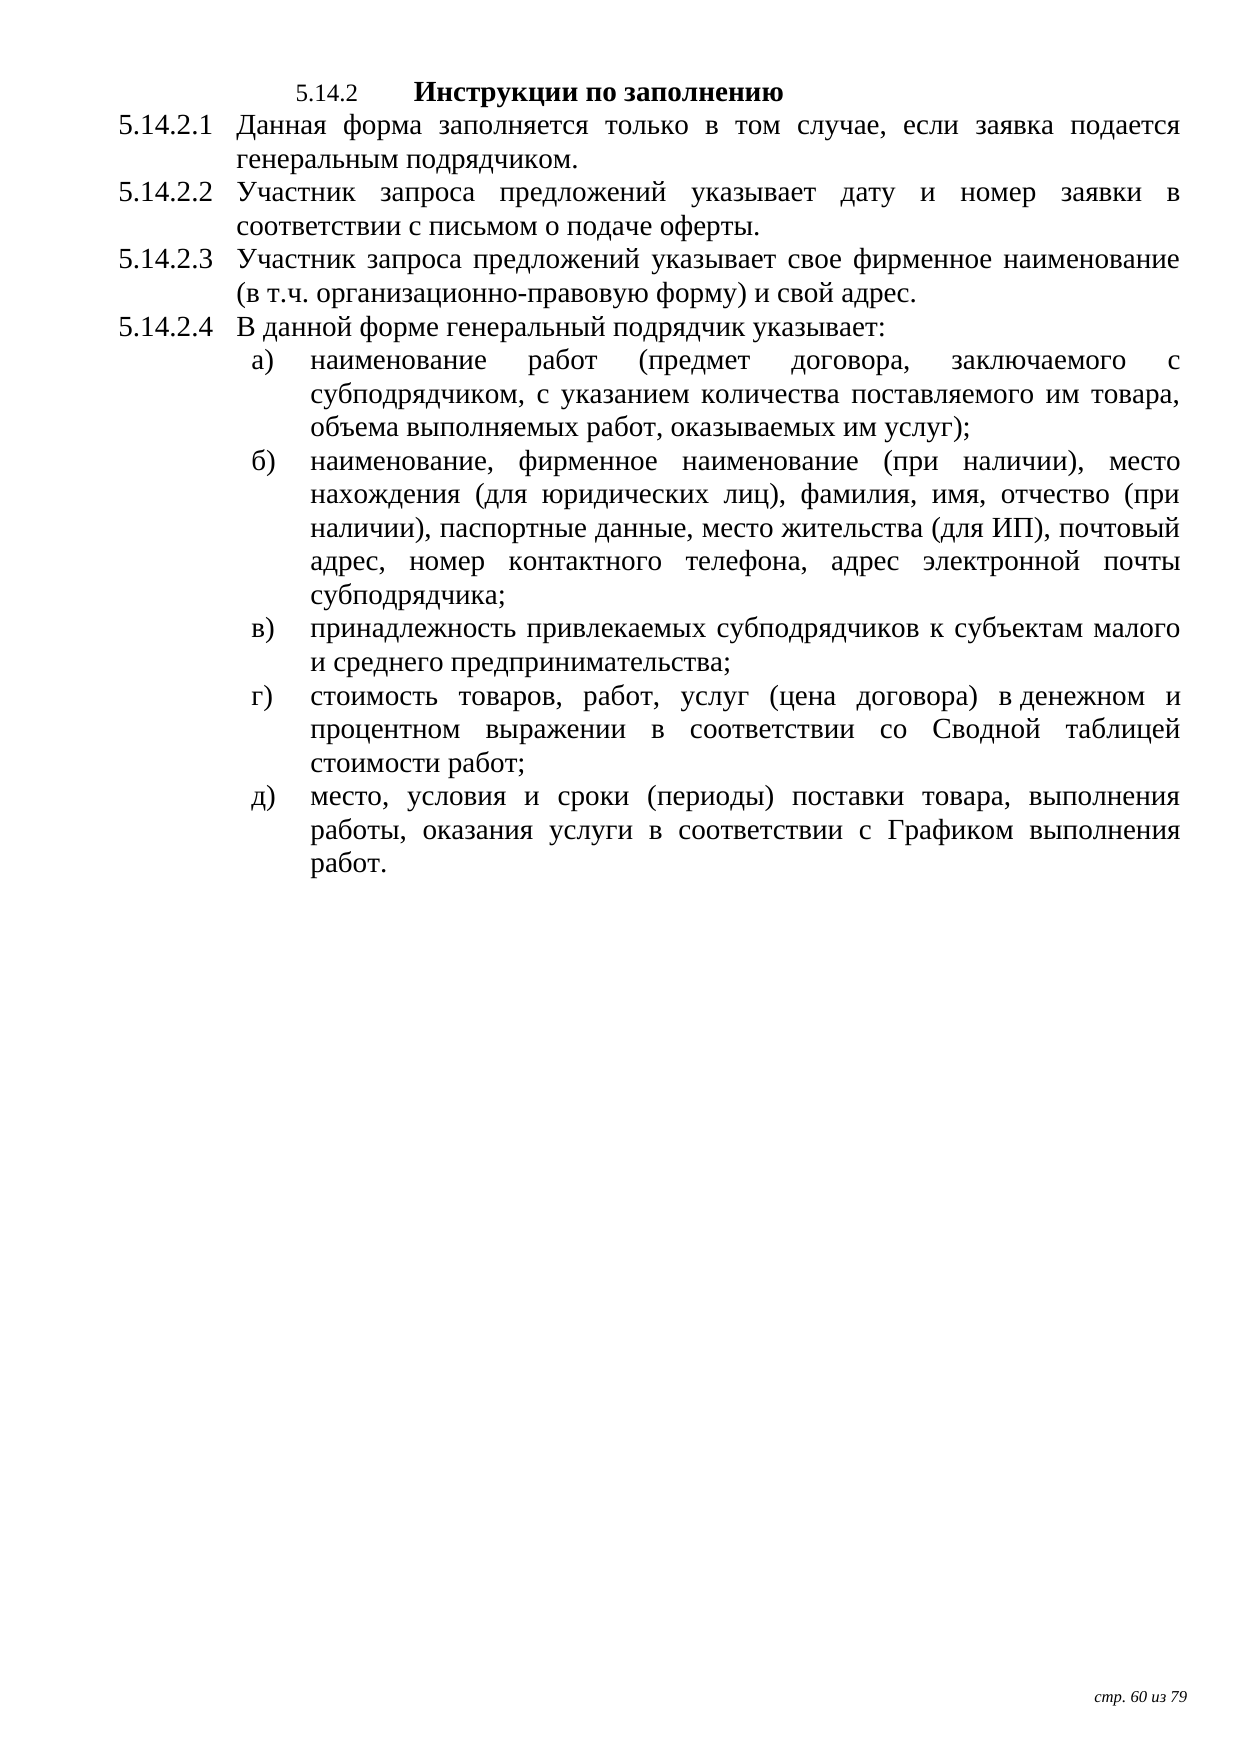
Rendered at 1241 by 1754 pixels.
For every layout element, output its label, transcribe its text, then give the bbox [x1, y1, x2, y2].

text Участник запроса предложений указывает свое фирменное наименование (в т.ч. организационно-правовую форму) и свой адрес. [118, 242, 1181, 309]
text место, условия и сроки (периоды) поставки товара, выполнения работы, оказания услуги в соответствии с Графиком выполнения работ. [251, 778, 1181, 879]
text Данная форма заполняется только в том случае, если заявка подается генеральным подрядчиком. [118, 107, 1181, 174]
text принадлежность привлекаемых субподрядчиков к субъектам малого и среднего предпринимательства; [251, 611, 1181, 678]
text наименование, фирменное наименование (при наличии), место нахождения (для юридических лиц), фамилия, имя, отчество (при наличии), паспортные данные, место жительства (для ИП), почтовый адрес, номер контактного телефона, адрес электронной почты субподрядчика; [251, 443, 1181, 611]
text наименование работ (предмет договора, заключаемого с субподрядчиком, с указанием количества поставляемого им товара, объема выполняемых работ, оказываемых им услуг); [251, 342, 1181, 443]
text стоимость товаров, работ, услуг (цена договора) в денежном и процентном выражении в соответствии со Сводной таблицей стоимости работ; [251, 678, 1181, 778]
text Участник запроса предложений указывает дату и номер заявки в соответствии с письмом о подаче оферты. [118, 174, 1181, 242]
text Инструкции по заполнению [236, 74, 1181, 107]
text В данной форме генеральный подрядчик указывает: [118, 309, 1181, 342]
